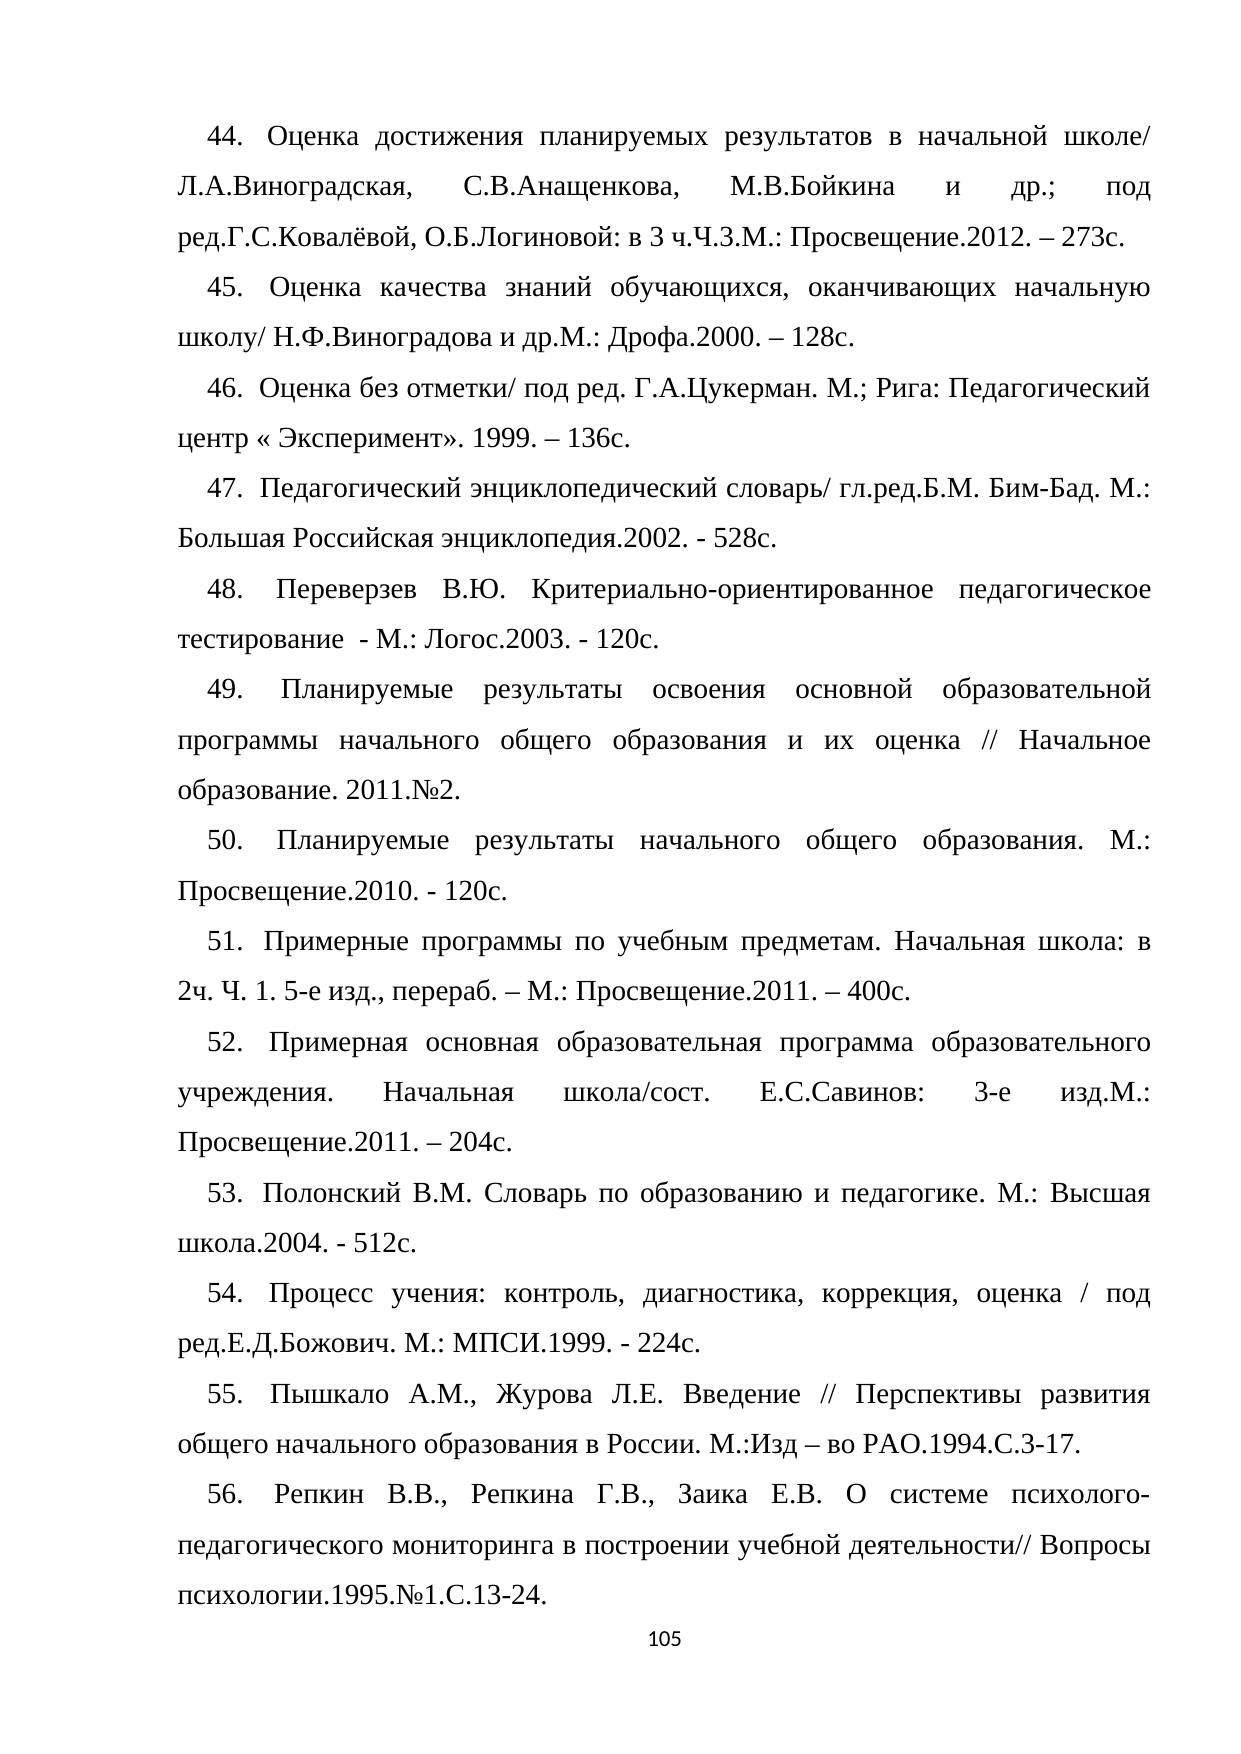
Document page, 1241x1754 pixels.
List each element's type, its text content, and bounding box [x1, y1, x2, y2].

list Примерные программы по учебным предметам. Начальная школа: в 2ч. Ч. 1. 5-е изд., перераб. – М.: Просвещение.2011. – 400с. [177, 923, 1152, 1007]
list Процесс учения: контроль, диагностика, коррекция, оценка / под ред.Е.Д.Божович. М.: МПСИ.1999. - 224с. [177, 1275, 1152, 1359]
list Оценка достижения планируемых результатов в начальной школе/ Л.А.Виноградская, С.В.Анащенкова, М.В.Бойкина и др.; под ред.Г.С.Ковалёвой, О.Б.Логиновой: в 3 ч.Ч.3.М.: Просвещение.2012. – 273с. [177, 118, 1152, 252]
list Примерная основная образовательная программа образовательного учреждения. Начальная школа/сост. Е.С.Савинов: 3-е изд.М.: Просвещение.2011. – 204с. [177, 1024, 1152, 1158]
list Пышкало А.М., Журова Л.Е. Введение // Перспективы развития общего начального образования в России. М.:Изд – во РАО.1994.С.3-17. [177, 1376, 1152, 1460]
list Оценка качества знаний обучающихся, оканчивающих начальную школу/ Н.Ф.Виноградова и др.М.: Дрофа.2000. – 128с. [177, 269, 1152, 353]
list Переверзев В.Ю. Критериально-ориентированное педагогическое тестирование - М.: Логос.2003. - 120с. [177, 571, 1152, 655]
list Планируемые результаты начального общего образования. М.: Просвещение.2010. - 120с. [177, 822, 1152, 906]
list Полонский В.М. Словарь по образованию и педагогике. М.: Высшая школа.2004. - 512с. [177, 1175, 1152, 1258]
list Оценка без отметки/ под ред. Г.А.Цукерман. М.; Рига: Педагогический центр « Эксперимент». 1999. – 136с. [177, 370, 1152, 453]
list Репкин В.В., Репкина Г.В., Заика Е.В. О системе психолого-педагогического мониторинга в построении учебной деятельности// Вопросы психологии.1995.№1.С.13-24. [177, 1477, 1152, 1611]
list Педагогический энциклопедический словарь/ гл.ред.Б.М. Бим-Бад. М.: Большая Российская энциклопедия.2002. - 528с. [177, 470, 1152, 554]
list Планируемые результаты освоения основной образовательной программы начального общего образования и их оценка // Начальное образование. 2011.№2. [177, 672, 1152, 806]
